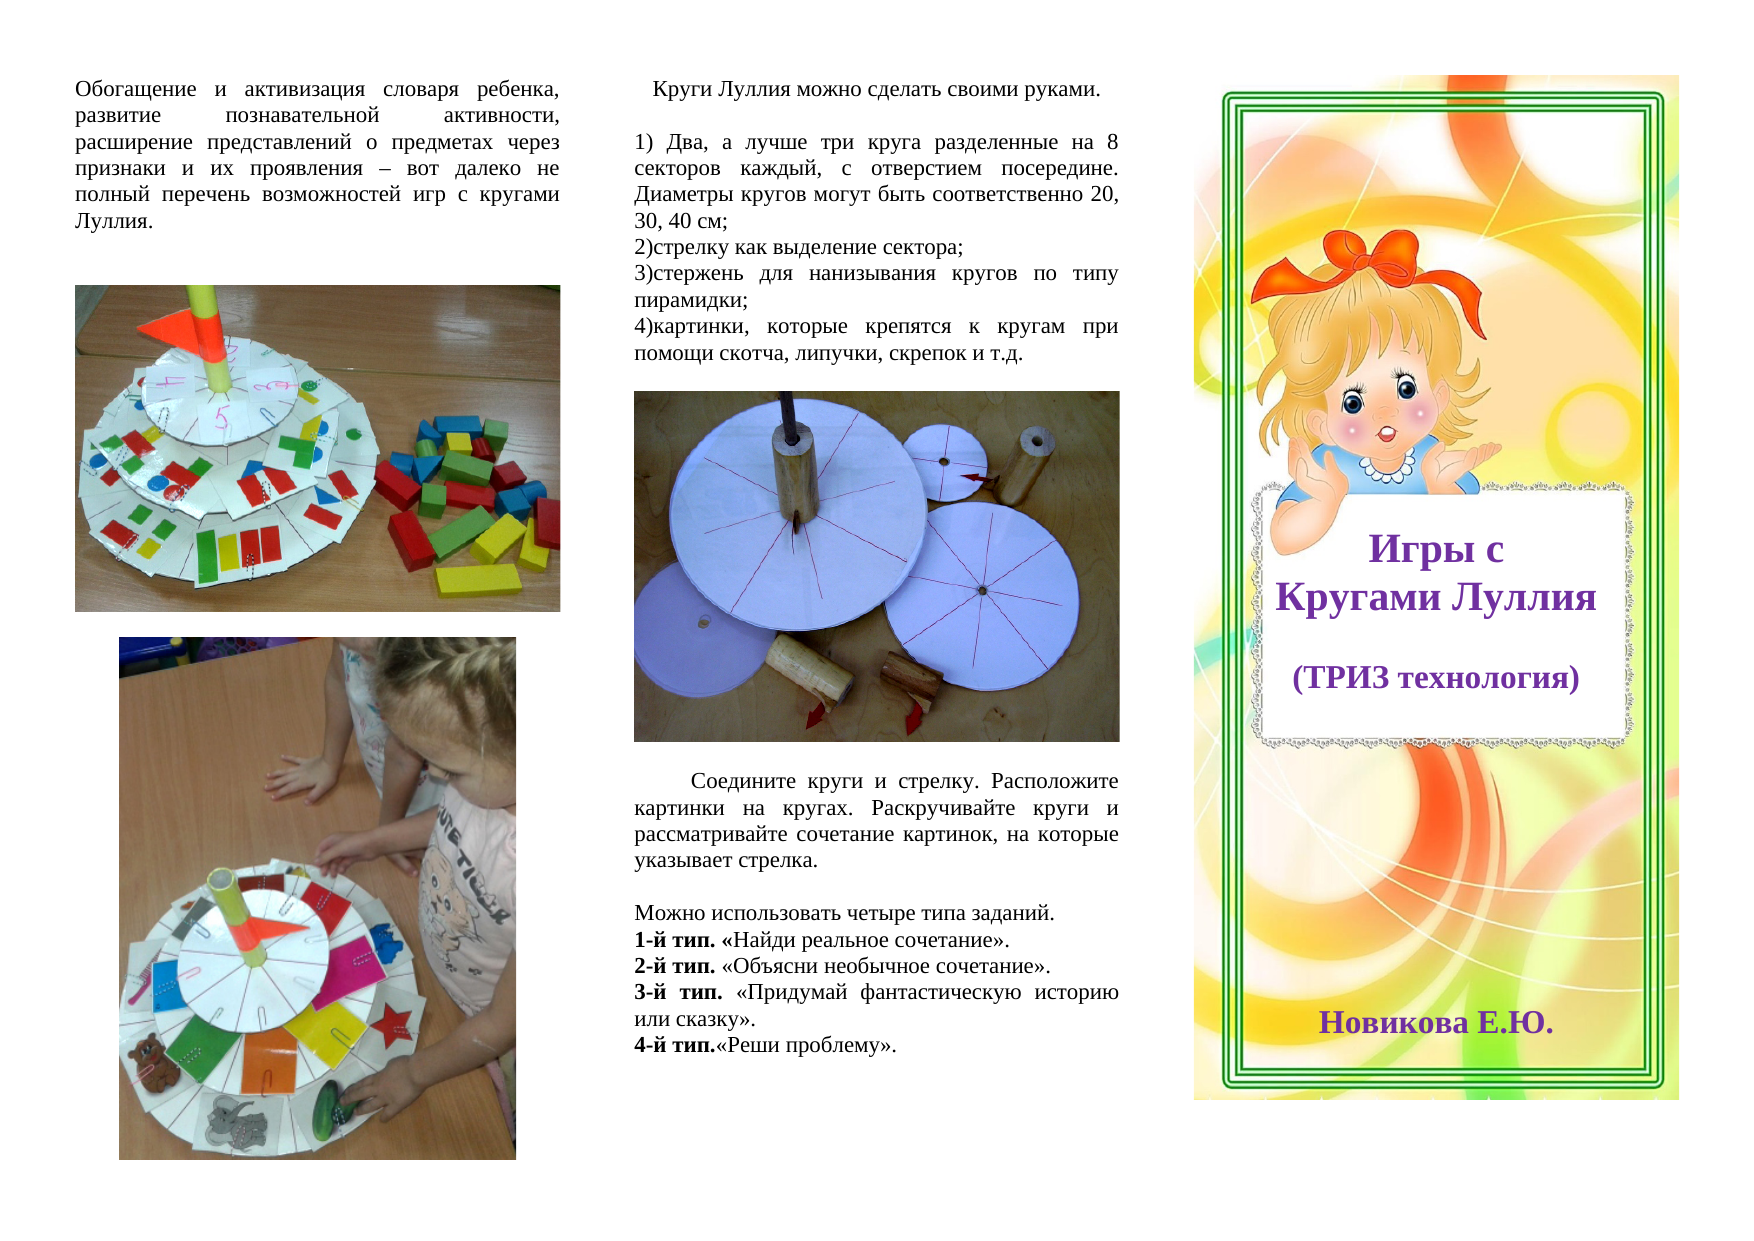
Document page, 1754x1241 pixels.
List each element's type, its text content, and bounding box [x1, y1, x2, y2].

picture [634, 391, 1120, 742]
text 3-й тип. «Придумай фантастическую историю или сказку». [634, 978, 1119, 1031]
text Обогащение и активизация словаря ребенка, развитие познавательной активности, расширение представлений о предметах через признаки и их проявления – вот далеко не полный перечень возможностей игр с кругами Луллия. [75, 75, 560, 233]
text Игры с [1193, 523, 1679, 571]
text 2-й тип. «Объясни необычное сочетание». [634, 952, 1119, 978]
text Можно использовать четыре типа заданий. [634, 899, 1119, 926]
text Кругами Луллия [1193, 571, 1679, 619]
text Новикова Е.Ю. [1193, 1002, 1679, 1041]
text 3)стержень для нанизывания кругов по типу пирамидки; [634, 259, 1119, 312]
picture [75, 285, 561, 612]
picture [1193, 75, 1680, 1100]
text Соедините круги и стрелку. Расположите картинки на кругах. Раскручивайте круги и рассматривайте сочетание картинок, на которые указывает стрелка. [634, 767, 1119, 873]
picture [119, 637, 517, 1160]
text Круги Луллия можно сделать своими руками. [634, 75, 1119, 101]
text 1) Два, а лучше три круга разделенные на 8 секторов каждый, с отверстием посередине. Диаметры кругов могут быть соответственно 20, 30, 40 см; [634, 128, 1119, 233]
text 2)стрелку как выделение сектора; [634, 233, 1119, 259]
text 4-й тип.«Реши проблему». [634, 1031, 1119, 1057]
text 1-й тип. «Найди реальное сочетание». [634, 926, 1119, 952]
text (ТРИЗ технология) [1193, 657, 1679, 696]
text 4)картинки, которые крепятся к кругам при помощи скотча, липучки, скрепок и т.д. [634, 312, 1119, 365]
